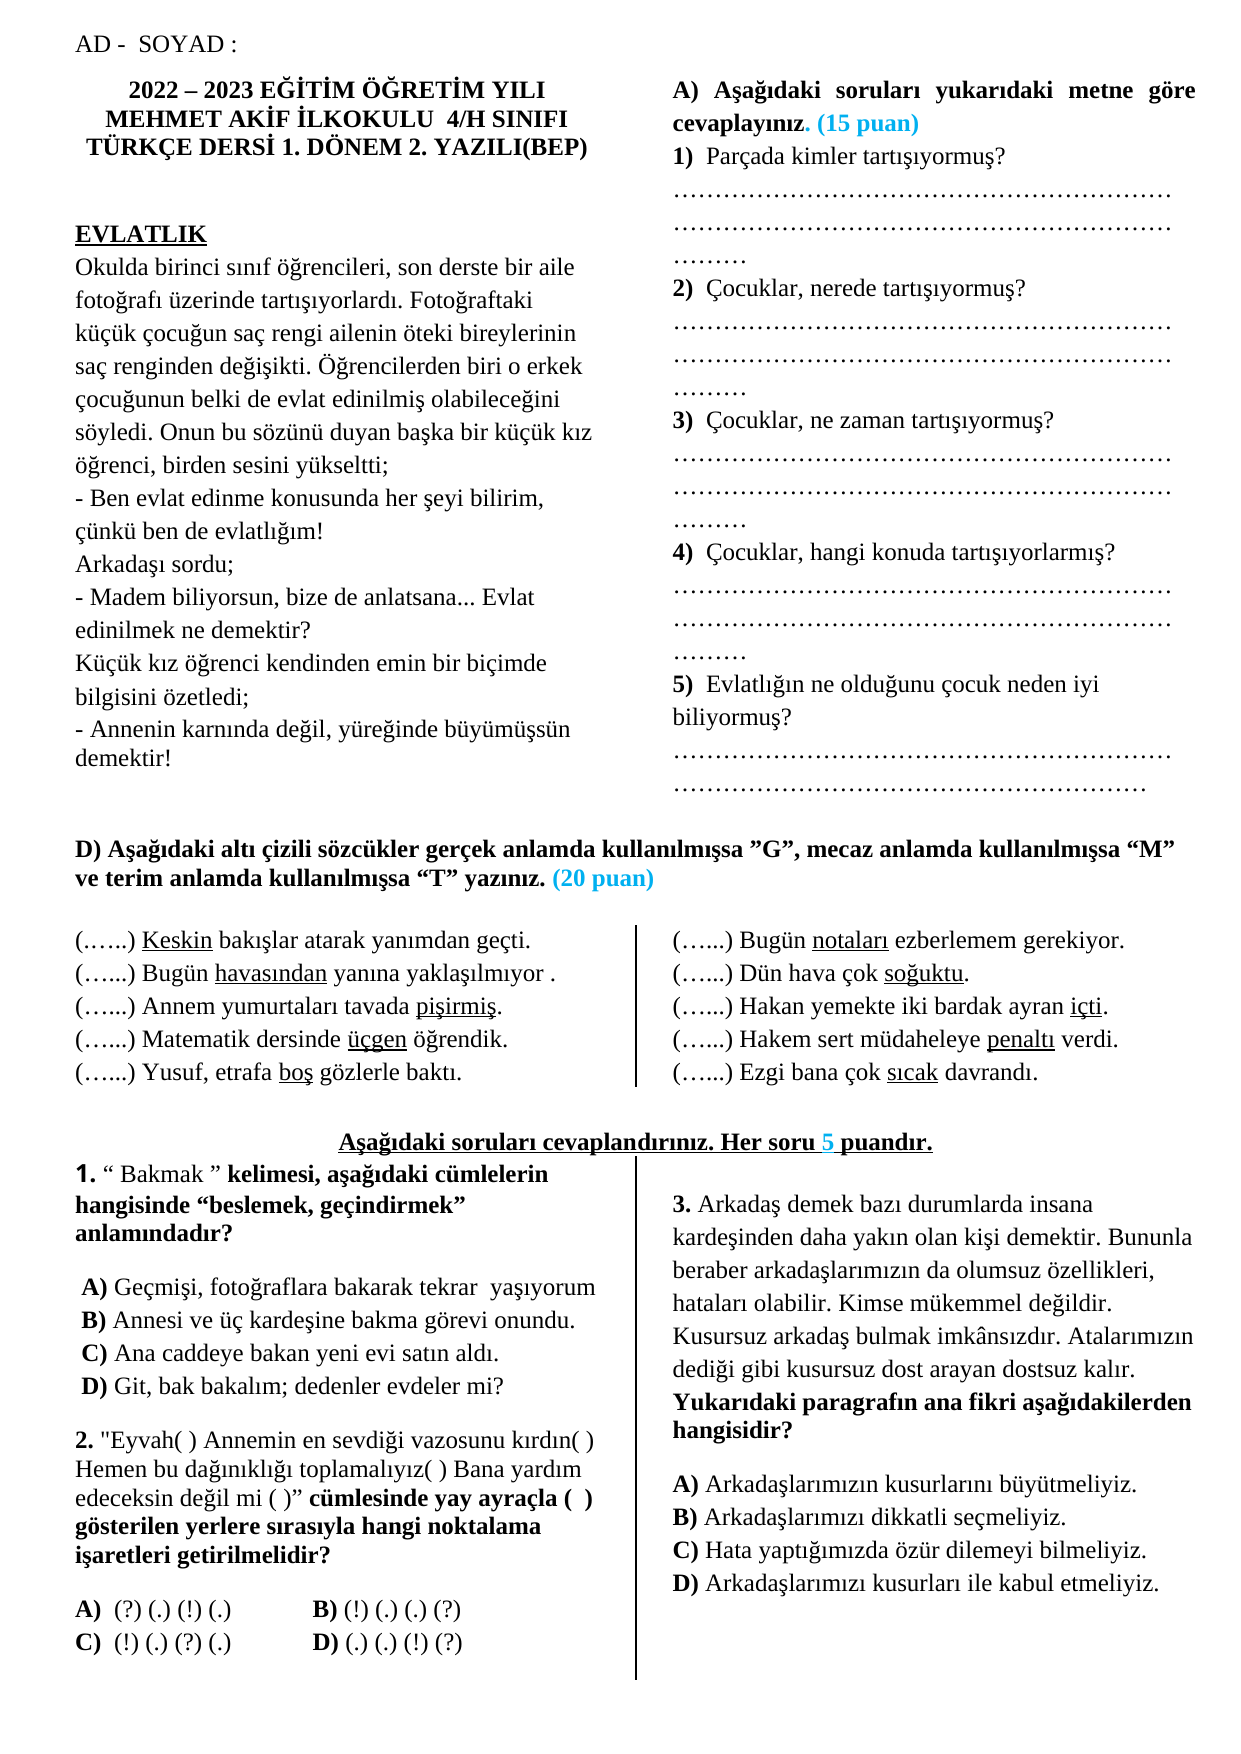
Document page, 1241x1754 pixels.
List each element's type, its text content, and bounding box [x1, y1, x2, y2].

text (…...) Hakan yemekte iki bardak ayran içti. [672, 991, 1196, 1020]
text (…...) Yusuf, etrafa boş gözlerle baktı. [75, 1057, 599, 1086]
text 2022 – 2023 EĞİTİM ÖĞRETİM YILI MEHMET AKİF İLKOKULU 4/H SINIFI [75, 75, 599, 132]
text (…...) Matematik dersinde üçgen öğrendik. [75, 1024, 599, 1053]
text 3) Çocuklar, ne zaman tartışıyormuş? [672, 405, 1196, 434]
text A) Geçmişi, fotoğraflara bakarak tekrar yaşıyorum [75, 1272, 599, 1301]
text Yukarıdaki paragrafın ana fikri aşağıdakilerden hangisidir? [672, 1387, 1196, 1444]
text 4) Çocuklar, hangi konuda tartışıyorlarmış? [672, 537, 1196, 566]
text A) (?) (.) (!) (.) B) (!) (.) (.) (?) [75, 1594, 599, 1623]
text (…...) Hakem sert müdaheleye penaltı verdi. [672, 1024, 1196, 1053]
text A) Arkadaşlarımızın kusurlarını büyütmeliyiz. [672, 1469, 1196, 1498]
text Küçük kız öğrenci kendinden emin bir biçimde bilgisini özetledi; [75, 648, 599, 710]
text 1. “ Bakmak ” kelimesi, aşağıdaki cümlelerin hangisinde “beslemek, geçindirmek” anlamındadır? [75, 1156, 599, 1247]
text A) Aşağıdaki soruları yukarıdaki metne göre cevaplayınız. (15 puan) [672, 75, 1196, 137]
text 2) Çocuklar, nerede tartışıyormuş? [672, 273, 1196, 302]
text C) (!) (.) (?) (.) D) (.) (.) (!) (?) [75, 1627, 599, 1656]
text (…...) Bugün havasından yanına yaklaşılmıyor . [75, 958, 599, 987]
text EVLATLIK [75, 186, 599, 248]
text 3. Arkadaş demek bazı durumlarda insana kardeşinden daha yakın olan kişi demektir. Bununla beraber arkadaşlarımızın da olumsuz özellikleri, hataları olabilir. Kimse mükemmel değildir. Kusursuz arkadaş bulmak imkânsızdır. Atalarımızın dediği gibi kusursuz dost arayan dostsuz kalır. [672, 1189, 1196, 1383]
text Okulda birinci sınıf öğrencileri, son derste bir aile fotoğrafı üzerinde tartışıyorlardı. Fotoğraftaki küçük çocuğun saç rengi ailenin öteki bireylerinin saç renginden değişikti. Öğrencilerden biri o erkek çocuğunun belki de evlat edinilmiş olabileceğini söyledi. Onun bu sözünü duyan başka bir küçük kız öğrenci, birden sesini yükseltti; [75, 252, 599, 479]
text B) Arkadaşlarımızı dikkatli seçmeliyiz. [672, 1502, 1196, 1531]
text (.…..) Keskin bakışlar atarak yanımdan geçti. [75, 925, 599, 954]
text (…...) Ezgi bana çok sıcak davrandı. [672, 1057, 1196, 1086]
text Aşağıdaki soruları cevaplandırınız. Her soru 5 puandır. [75, 1127, 1196, 1156]
text Arkadaşı sordu; [75, 549, 599, 578]
text ………………………………………………………………………………………………………………… [672, 306, 1196, 401]
text ………………………………………………………………………………………………………………… [672, 174, 1196, 269]
text D) Git, bak bakalım; dedenler evdeler mi? [75, 1371, 599, 1400]
text - Ben evlat edinme konusunda her şeyi bilirim, çünkü ben de evlatlığım! [75, 483, 599, 545]
text C) Hata yaptığımızda özür dilemeyi bilmeliyiz. [672, 1535, 1196, 1564]
text - Madem biliyorsun, bize de anlatsana... Evlat edinilmek ne demektir? [75, 582, 599, 644]
text (…...) Bugün notaları ezberlemem gerekiyor. [672, 925, 1196, 954]
text 5) Evlatlığın ne olduğunu çocuk neden iyi biliyormuş? [672, 669, 1196, 731]
text 1) Parçada kimler tartışıyormuş? [672, 141, 1196, 170]
text - Annenin karnında değil, yüreğinde büyümüşsün demektir! [75, 714, 599, 772]
text ………………………………………………………………………………………………………………… [672, 438, 1196, 533]
text ………………………………………………………………………………………………………………… [672, 570, 1196, 665]
text (…...) Annem yumurtaları tavada pişirmiş. [75, 991, 599, 1020]
text TÜRKÇE DERSİ 1. DÖNEM 2. YAZILI(BEP) [75, 132, 599, 161]
text B) Annesi ve üç kardeşine bakma görevi onundu. [75, 1305, 599, 1334]
text D) Aşağıdaki altı çizili sözcükler gerçek anlamda kullanılmışsa ”G”, mecaz anlamda kullanılmışsa “M” ve terim anlamda kullanılmışsa “T” yazınız. (20 puan) [75, 834, 1196, 892]
text 2. "Eyvah( ) Annemin en sevdiği vazosunu kırdın( ) Hemen bu dağınıklığı toplamalıyız( ) Bana yardım edeceksin değil mi ( )” cümlesinde yay ayraçla ( ) gösterilen yerlere sırasıyla hangi noktalama işaretleri getirilmelidir? [75, 1425, 599, 1569]
text C) Ana caddeye bakan yeni evi satın aldı. [75, 1338, 599, 1367]
text (…...) Dün hava çok soğuktu. [672, 958, 1196, 987]
text ……………………………………………………………………………………………………… [672, 735, 1196, 797]
text D) Arkadaşlarımızı kusurları ile kabul etmeliyiz. [672, 1568, 1196, 1597]
